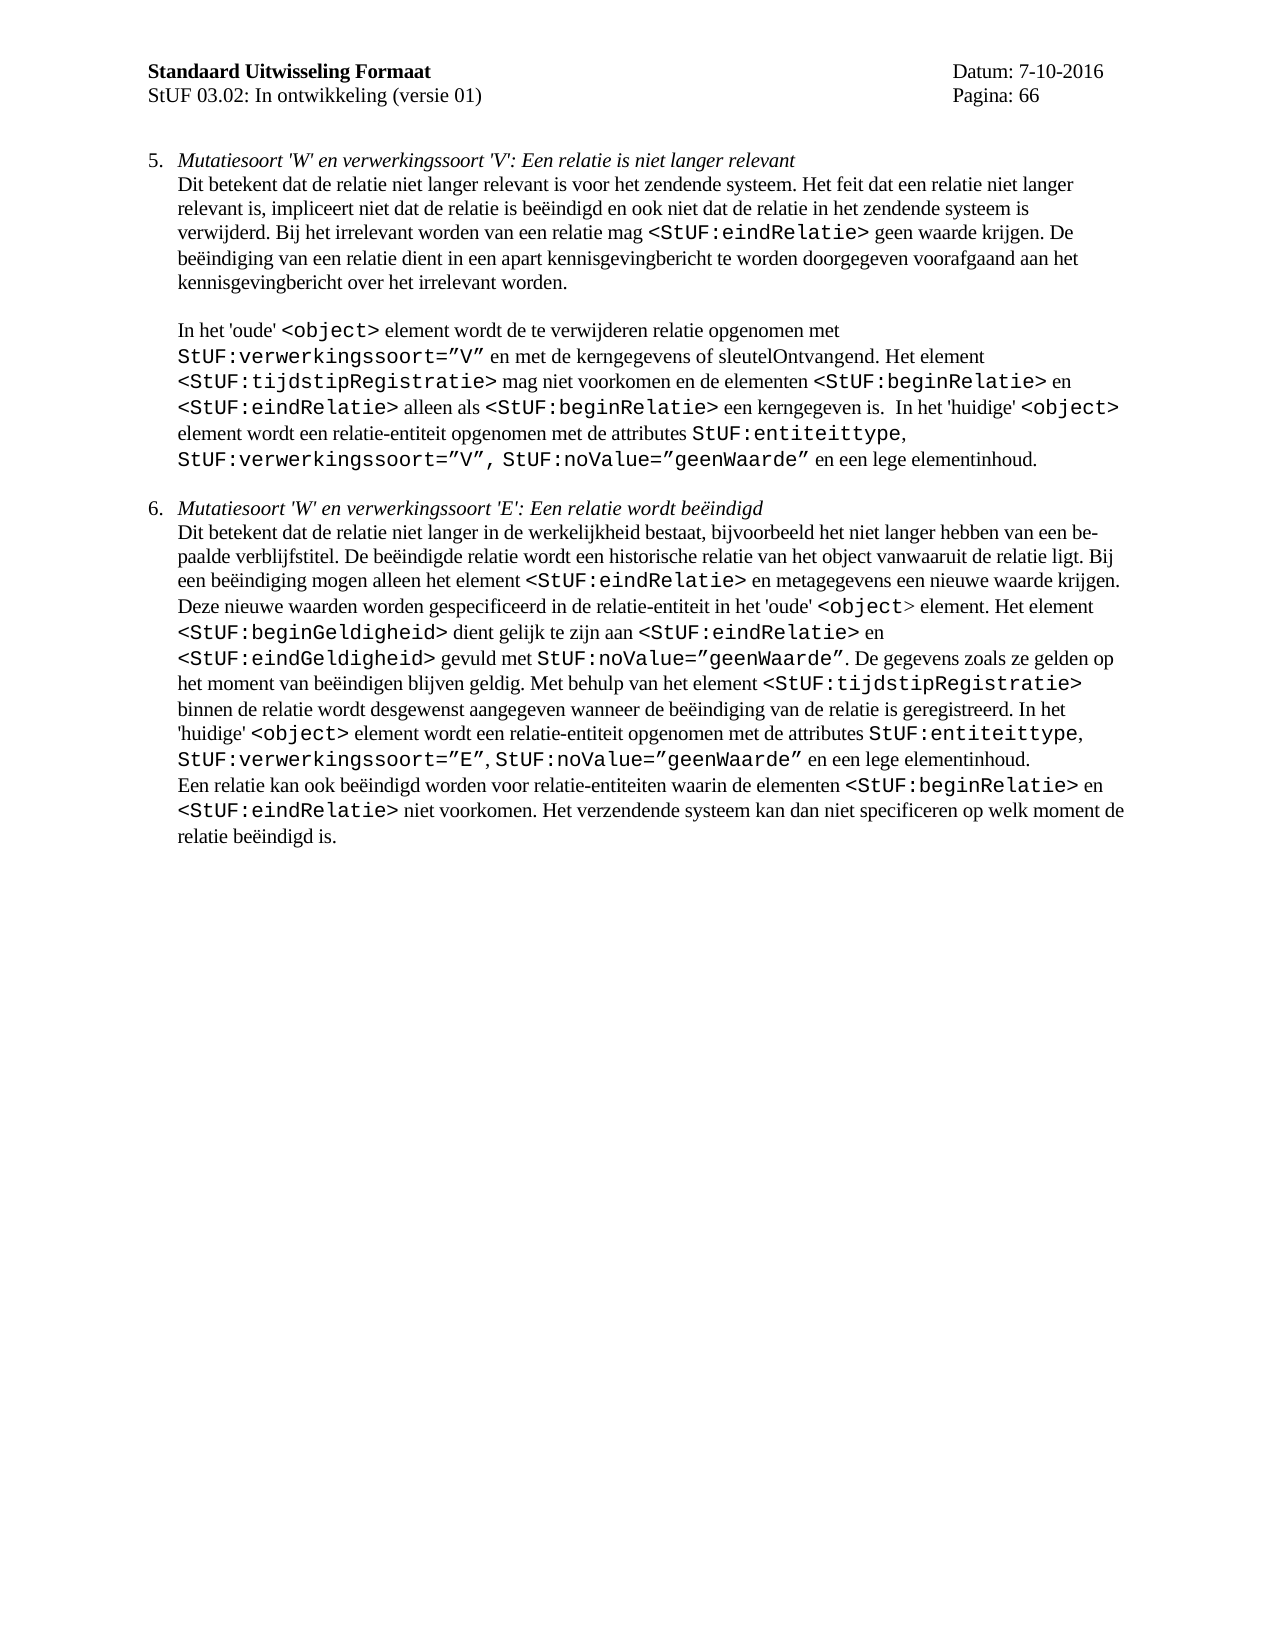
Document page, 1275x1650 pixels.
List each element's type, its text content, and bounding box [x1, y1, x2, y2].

list Een relatie kan ook beëindigd worden voor relatie-entiteiten waarin de elementen <StUF:beginRelatie> en <StUF:eindRelatie> niet voorkomen. Het verzendende systeem kan dan niet specificeren op welk moment de relatie beëindigd is. [177, 773, 1127, 848]
list Mutatiesoort 'W' en verwerkingssoort 'E': Een relatie wordt beëindigd Dit betekent dat de relatie niet langer in de werkelijkheid bestaat, bijvoorbeeld het niet langer hebben van een bepaalde verblijfstitel. De beëindigde relatie wordt een historische relatie van het object vanwaaruit de relatie ligt. Bij een beëindiging mogen alleen het element <StUF:eindRelatie> en metagegevens een nieuwe waarde krijgen. Deze nieuwe waarden worden gespecificeerd in de relatie-entiteit in het 'oude' <object> element. Het element <StUF:beginGeldigheid> dient gelijk te zijn aan <StUF:eindRelatie> en <StUF:eindGeldigheid> gevuld met StUF:noValue=”geenWaarde”. De gegevens zoals ze gelden op het moment van beëindigen blijven geldig. Met behulp van het element <StUF:tijdstipRegistratie> binnen de relatie wordt desgewenst aangegeven wanneer de beëindiging van de relatie is geregistreerd. In het 'huidige' <object> element wordt een relatie-entiteit opgenomen met de attributes StUF:entiteittype, StUF:verwerkingssoort=”E”, StUF:noValue=”geenWaarde” en een lege elementinhoud. [148, 496, 1127, 773]
list Mutatiesoort 'W' en verwerkingssoort 'V': Een relatie is niet langer relevant Dit betekent dat de relatie niet langer relevant is voor het zendende systeem. Het feit dat een relatie niet langer relevant is, impliceert niet dat de relatie is beëindigd en ook niet dat de relatie in het zendende systeem is verwijderd. Bij het irrelevant worden van een relatie mag <StUF:eindRelatie> geen waarde krijgen. De beëindiging van een relatie dient in een apart kennisgevingbericht te worden doorgegeven voorafgaand aan het kennisgevingbericht over het irrelevant worden. In het 'oude' <object> element wordt de te verwijderen relatie opgenomen met StUF:verwerkingssoort=”V” en met de kerngegevens of sleutelOntvangend. Het element <StUF:tijdstipRegistratie> mag niet voorkomen en de elementen <StUF:beginRelatie> en <StUF:eindRelatie> alleen als <StUF:beginRelatie> een kerngegeven is. In het 'huidige' <object> element wordt een relatie-entiteit opgenomen met de attributes StUF:entiteittype, StUF:verwerkingssoort=”V”, StUF:noValue=”geenWaarde” en een lege elementinhoud. [148, 148, 1127, 472]
